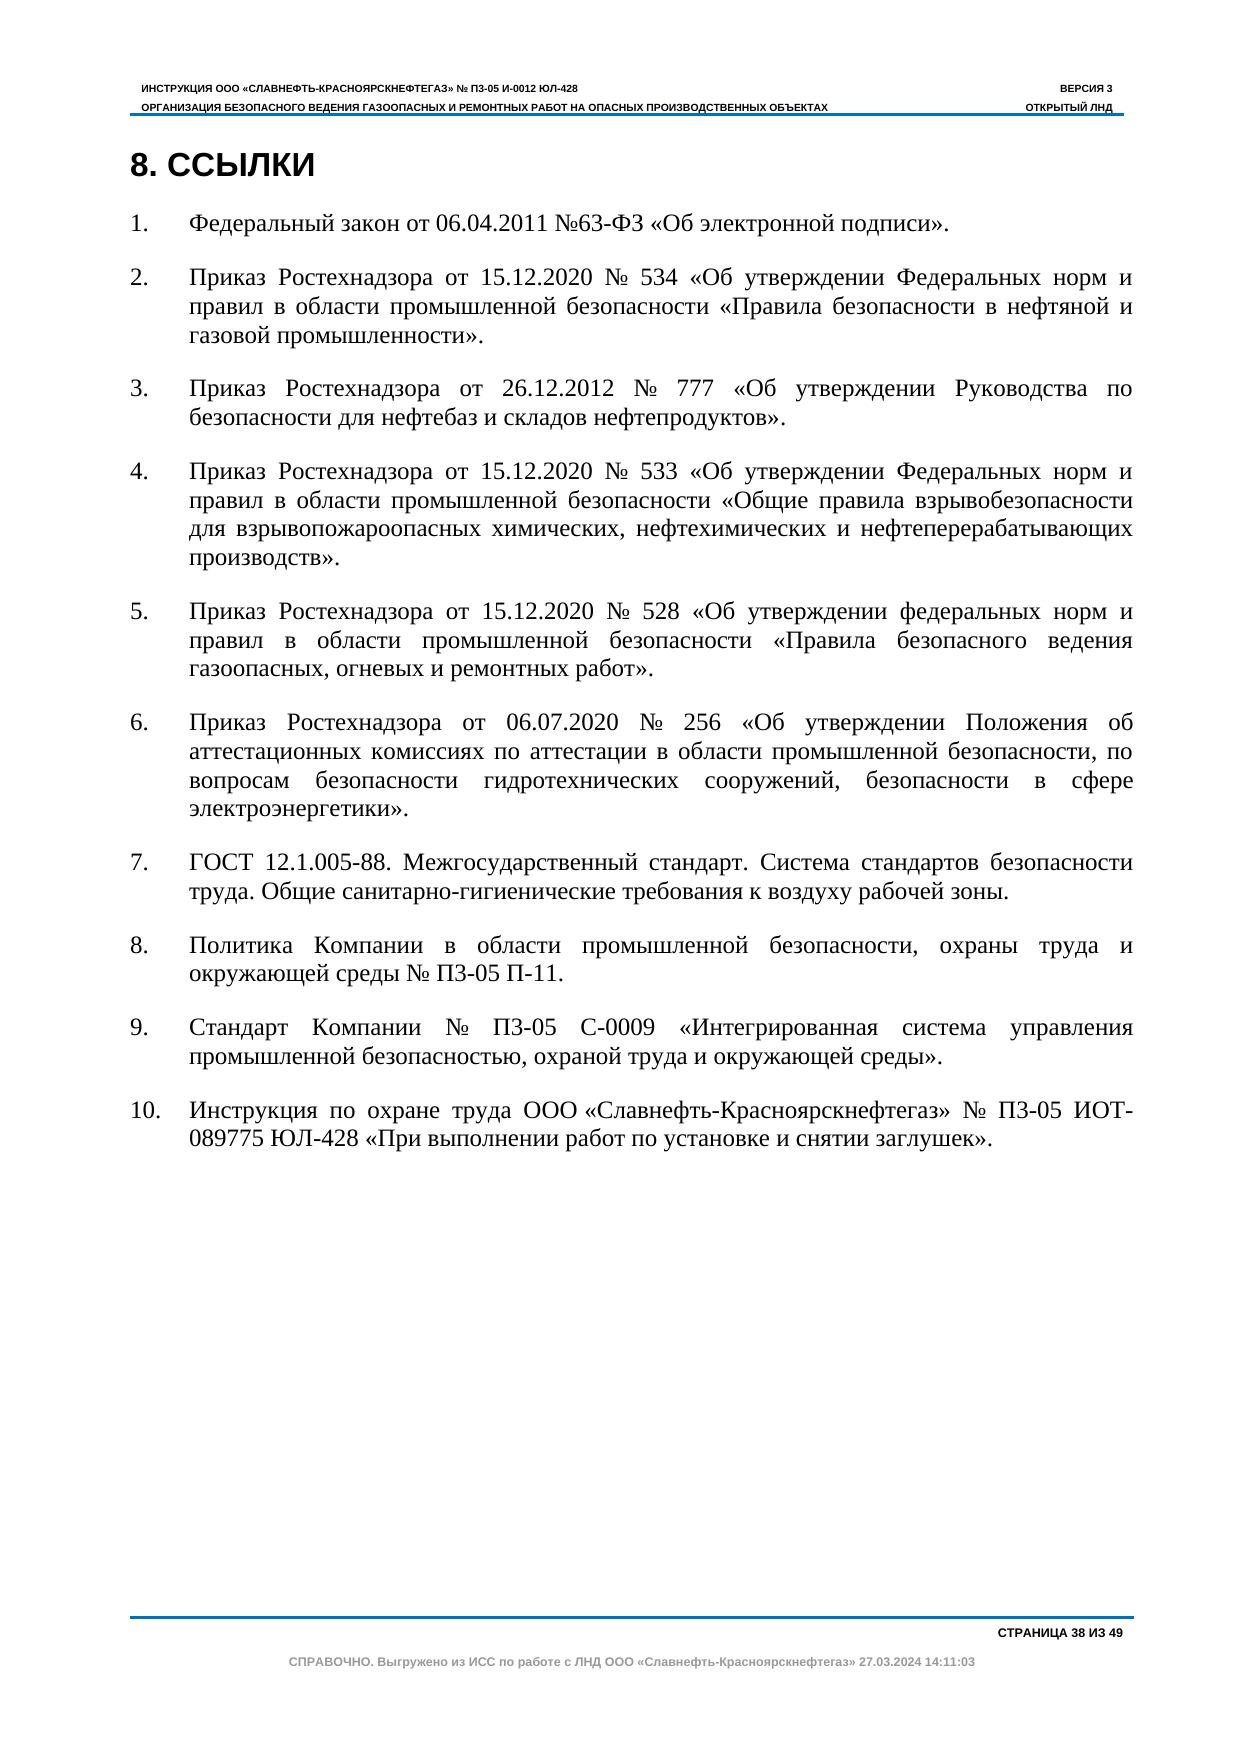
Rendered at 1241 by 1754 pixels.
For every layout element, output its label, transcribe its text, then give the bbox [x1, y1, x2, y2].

list Стандарт Компании № П3-05 С-0009 «Интегрированная система управления промышленной безопасностью, охраной труда и окружающей среды». [130, 1012, 1134, 1070]
list Приказ Ростехнадзора от 06.07.2020 № 256 «Об утверждении Положения об аттестационных комиссиях по аттестации в области промышленной безопасности, по вопросам безопасности гидротехнических сооружений, безопасности в сфере электроэнергетики». [130, 707, 1134, 822]
list Инструкция по охране труда ООО «Славнефть-Красноярскнефтегаз» № П3-05 ИОТ-089775 ЮЛ-428 «При выполнении работ по установке и снятии заглушек». [130, 1095, 1134, 1152]
subtitle 8. ССЫЛКИ [130, 145, 1134, 183]
list Федеральный закон от 06.04.2011 №63-ФЗ «Об электронной подписи». [130, 208, 1134, 237]
list Приказ Ростехнадзора от 15.12.2020 № 533 «Об утверждении Федеральных норм и правил в области промышленной безопасности «Общие правила взрывобезопасности для взрывопожароопасных химических, нефтехимических и нефтеперерабатывающих производств». [130, 456, 1134, 571]
list Политика Компании в области промышленной безопасности, охраны труда и окружающей среды № П3-05 П-11. [130, 930, 1134, 987]
list Приказ Ростехнадзора от 26.12.2012 № 777 «Об утверждении Руководства по безопасности для нефтебаз и складов нефтепродуктов». [130, 373, 1134, 431]
list ГОСТ 12.1.005-88. Межгосударственный стандарт. Система стандартов безопасности труда. Общие санитарно-гигиенические требования к воздуху рабочей зоны. [130, 847, 1134, 905]
list Приказ Ростехнадзора от 15.12.2020 № 534 «Об утверждении Федеральных норм и правил в области промышленной безопасности «Правила безопасности в нефтяной и газовой промышленности». [130, 262, 1134, 348]
list Приказ Ростехнадзора от 15.12.2020 № 528 «Об утверждении федеральных норм и правил в области промышленной безопасности «Правила безопасного ведения газоопасных, огневых и ремонтных работ». [130, 596, 1134, 682]
